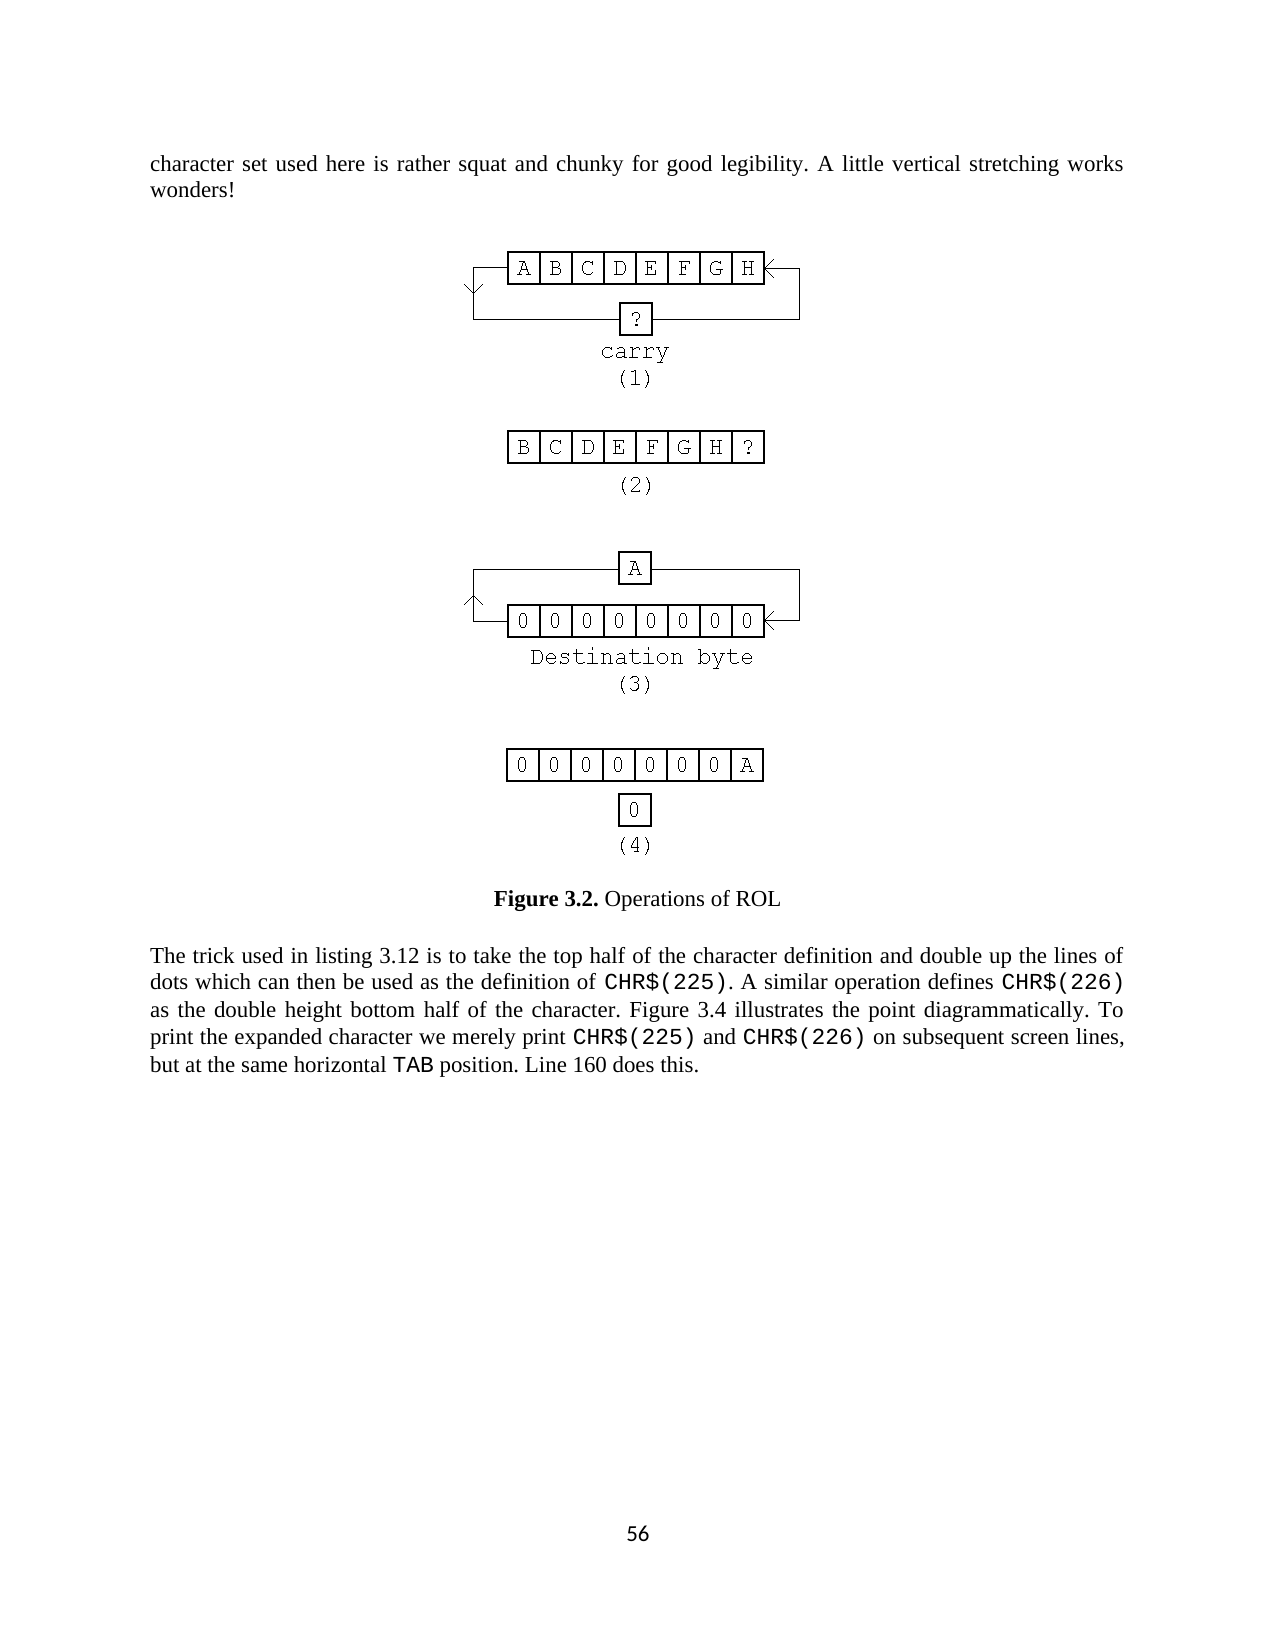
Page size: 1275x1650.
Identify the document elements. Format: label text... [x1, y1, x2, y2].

picture [448, 229, 827, 865]
subtitle Figure 3.2. Operations of ROL [150, 885, 1125, 912]
text The trick used in listing 3.12 is to take the top half of the character definition and double up the lines of dots which can then be used as the definition of CHR$(225). A similar operation defines CHR$(226) as the double height bottom half of the character. Figure 3.4 illustrates the point diagrammatically. To print the expanded character we merely print CHR$(225) and CHR$(226) on subsequent screen lines, but at the same horizontal TAB position. Line 160 does this. [150, 942, 1125, 1079]
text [150, 150, 1125, 203]
